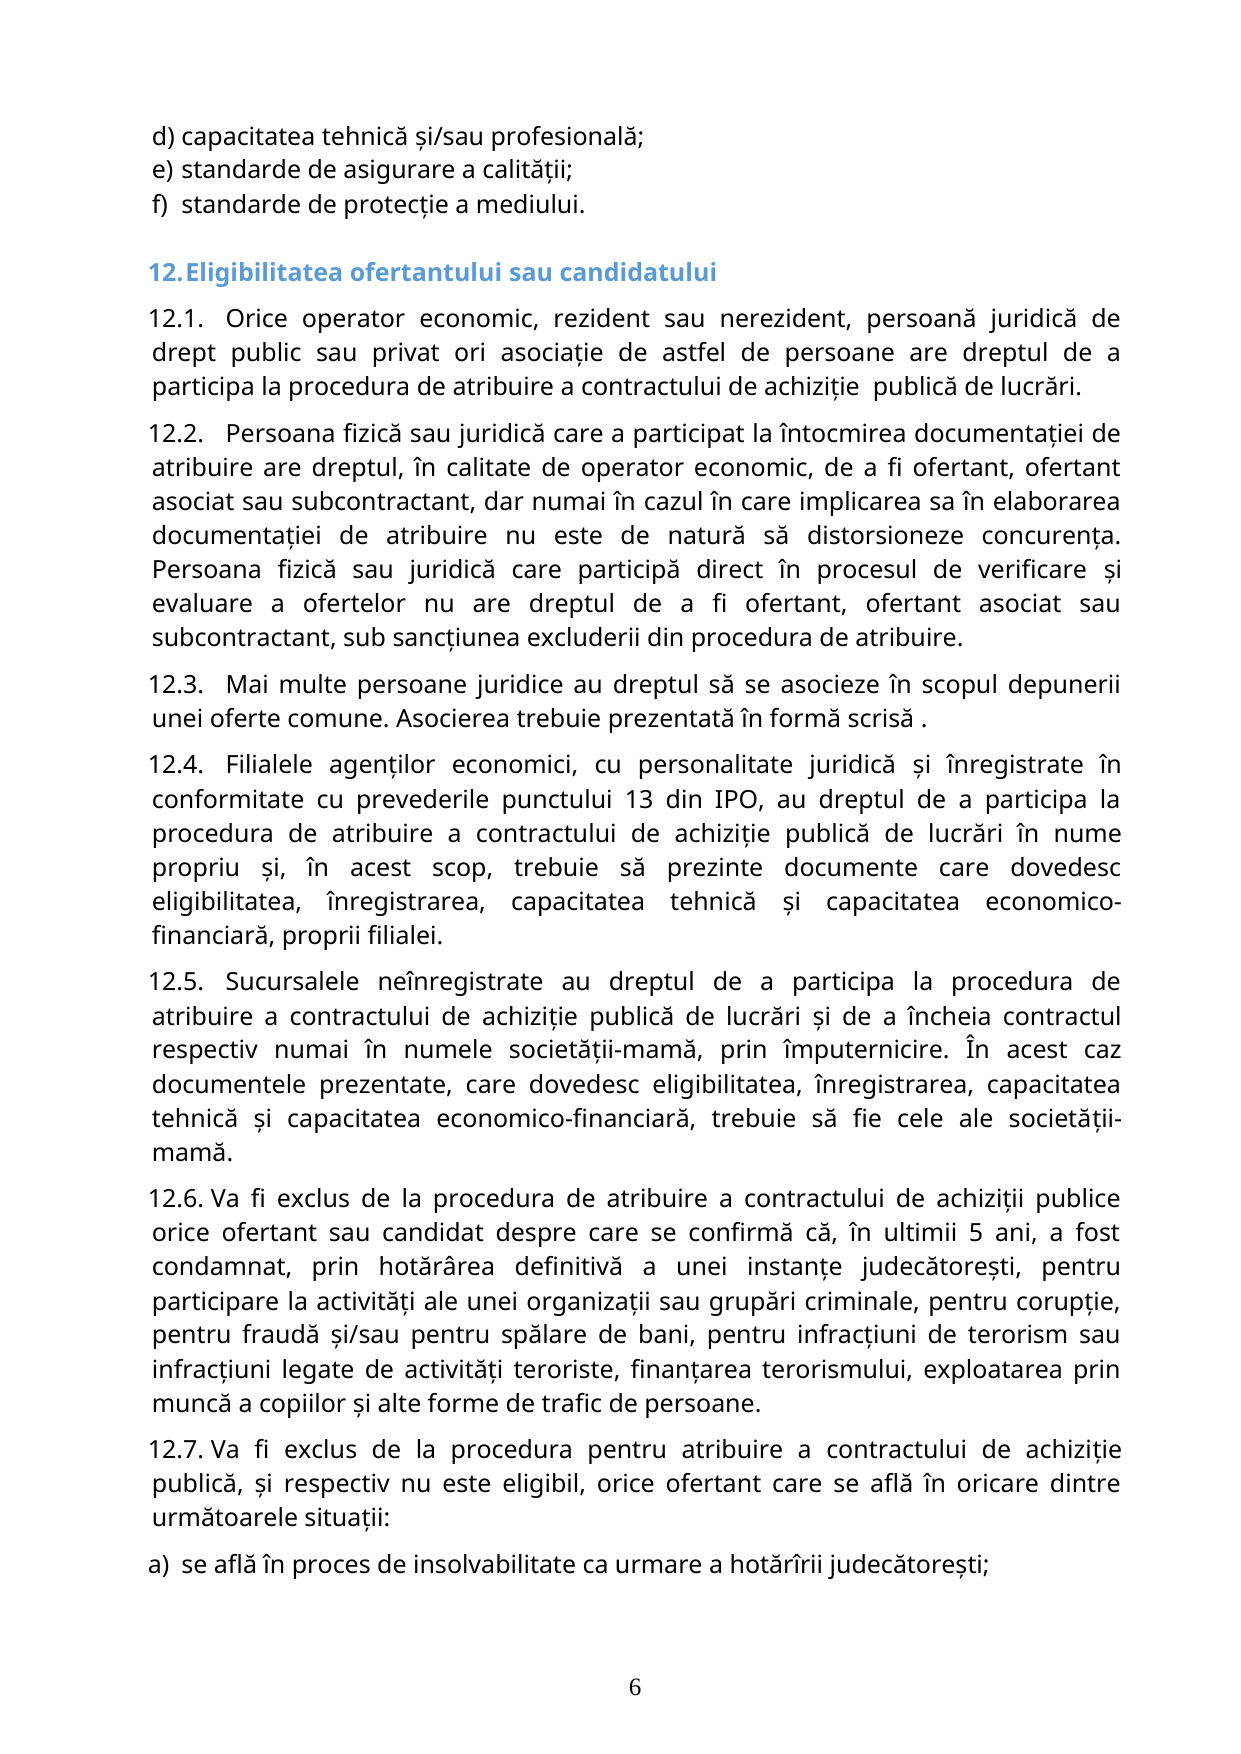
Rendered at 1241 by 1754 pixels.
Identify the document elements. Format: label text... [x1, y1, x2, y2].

list Persoana fizică sau juridică care a participat la întocmirea documentației de atribuire are dreptul, în calitate de operator economic, de a fi ofertant, ofertant asociat sau subcontractant, dar numai în cazul în care implicarea sa în elaborarea documentației de atribuire nu este de natură să distorsioneze concurența. Persoana fizică sau juridică care participă direct în procesul de verificare şi evaluare a ofertelor nu are dreptul de a fi ofertant, ofertant asociat sau subcontractant, sub sancțiunea excluderii din procedura de atribuire. [148, 416, 1122, 654]
list se află în proces de insolvabilitate ca urmare a hotărîrii judecătorești; [148, 1547, 1122, 1581]
list Sucursalele neînregistrate au dreptul de a participa la procedura de atribuire a contractului de achiziţie publică de lucrări şi de a încheia contractul respectiv numai în numele societăţii-mamă, prin împuternicire. În acest caz documentele prezentate, care dovedesc eligibilitatea, înregistrarea, capacitatea tehnică şi capacitatea economico-financiară, trebuie să fie cele ale societăţii-mamă. [148, 964, 1122, 1168]
subtitle Eligibilitatea ofertantului sau candidatului [148, 254, 1122, 288]
list Va fi exclus de la procedura de atribuire a contractului de achiziții publice orice ofertant sau candidat despre care se confirmă că, în ultimii 5 ani, a fost condamnat, prin hotărârea definitivă a unei instanțe judecătorești, pentru participare la activități ale unei organizații sau grupări criminale, pentru corupție, pentru fraudă și/sau pentru spălare de bani, pentru infracțiuni de terorism sau infracțiuni legate de activități teroriste, finanțarea terorismului, exploatarea prin muncă a copiilor și alte forme de trafic de persoane. [148, 1181, 1122, 1419]
list Va fi exclus de la procedura pentru atribuire a contractului de achiziţie publică, şi respectiv nu este eligibil, orice ofertant care se află în oricare dintre următoarele situaţii: [148, 1432, 1122, 1534]
list standarde de asigurare a calității; [152, 152, 1122, 186]
list Orice operator economic, rezident sau nerezident, persoană juridică de drept public sau privat ori asociație de astfel de persoane are dreptul de a participa la procedura de atribuire a contractului de achiziție publică de lucrări. [148, 301, 1122, 403]
list standarde de protecție a mediului. [152, 186, 1122, 220]
list capacitatea tehnică şi/sau profesională; [152, 118, 1122, 152]
list Filialele agenţilor economici, cu personalitate juridică şi înregistrate în conformitate cu prevederile punctului 13 din IPO, au dreptul de a participa la procedura de atribuire a contractului de achiziţie publică de lucrări în nume propriu şi, în acest scop, trebuie să prezinte documente care dovedesc eligibilitatea, înregistrarea, capacitatea tehnică şi capacitatea economico-financiară, proprii filialei. [148, 747, 1122, 952]
list Mai multe persoane juridice au dreptul să se asocieze în scopul depunerii unei oferte comune. Asocierea trebuie prezentată în formă scrisă . [148, 667, 1122, 735]
